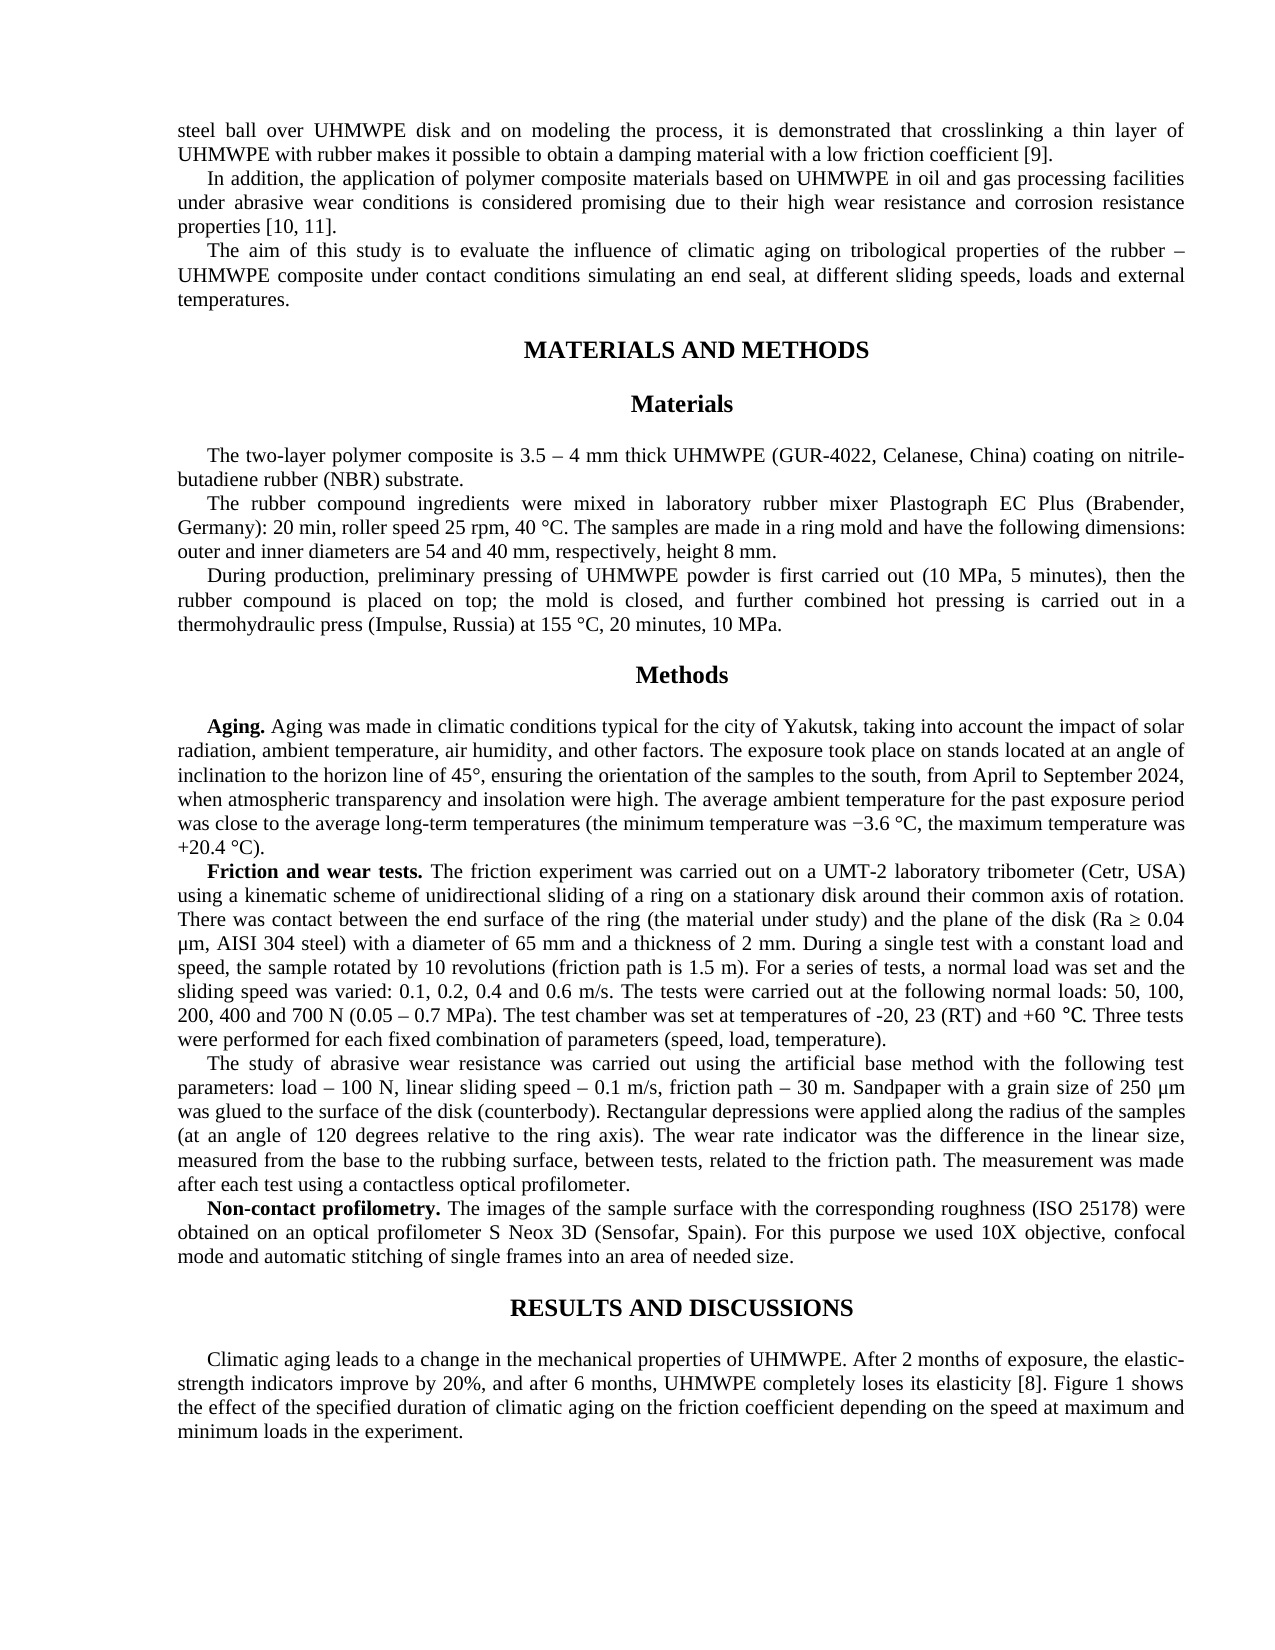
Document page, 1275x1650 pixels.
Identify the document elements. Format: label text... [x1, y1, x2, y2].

text Non-contact profilometry. The images of the sample surface with the corresponding roughness (ISO 25178) were obtained on an optical profilometer S Neox 3D (Sensofar, Spain). For this purpose we used 10X objective, confocal mode and automatic stitching of single frames into an area of needed size. [177, 1196, 1186, 1268]
text Aging. Aging was made in climatic conditions typical for the city of Yakutsk, taking into account the impact of solar radiation, ambient temperature, air humidity, and other factors. The exposure took place on stands located at an angle of inclination to the horizon line of 45°, ensuring the orientation of the samples to the south, from April to September 2024, when atmospheric transparency and insolation were high. The average ambient temperature for the past exposure period was close to the average long-term temperatures (the minimum temperature was −3.6 °C, the maximum temperature was +20.4 °C). [177, 714, 1186, 859]
text The rubber compound ingredients were mixed in laboratory rubber mixer Plastograph EC Plus (Brabender, Germany): 20 min, roller speed 25 rpm, 40 °C. The samples are made in a ring mold and have the following dimensions: outer and inner diameters are 54 and 40 mm, respectively, height 8 mm. [177, 491, 1186, 563]
text Climatic aging leads to a change in the mechanical properties of UHMWPE. After 2 months of exposure, the elastic-strength indicators improve by 20%, and after 6 months, UHMWPE completely loses its elasticity [8]. Figure 1 shows the effect of the specified duration of climatic aging on the friction coefficient depending on the speed at maximum and minimum loads in the experiment. [177, 1347, 1186, 1443]
text The two-layer polymer composite is 3.5 – 4 mm thick UHMWPE (GUR-4022, Celanese, China) coating on nitrile-butadiene rubber (NBR) substrate. [177, 443, 1186, 491]
text Materials [177, 389, 1186, 418]
subtitle RESULTS AND DISCUSSIONS [177, 1293, 1186, 1322]
text The aim of this study is to evaluate the influence of climatic aging on tribological properties of the rubber – UHMWPE composite under contact conditions simulating an end seal, at different sliding speeds, loads and external temperatures. [177, 238, 1186, 311]
text During production, preliminary pressing of UHMWPE powder is first carried out (10 MPa, 5 minutes), then the rubber compound is placed on top; the mold is closed, and further combined hot pressing is carried out in a thermohydraulic press (Impulse, Russia) at 155 °C, 20 minutes, 10 MPa. [177, 563, 1186, 636]
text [177, 118, 1186, 166]
text Friction and wear tests. The friction experiment was carried out on a UMT-2 laboratory tribometer (Cetr, USA) using a kinematic scheme of unidirectional sliding of a ring on a stationary disk around their common axis of rotation. There was contact between the end surface of the ring (the material under study) and the plane of the disk (Ra ≥ 0.04 μm, AISI 304 steel) with a diameter of 65 mm and a thickness of 2 mm. During a single test with a constant load and speed, the sample rotated by 10 revolutions (friction path is 1.5 m). For a series of tests, a normal load was set and the sliding speed was varied: 0.1, 0.2, 0.4 and 0.6 m/s. The tests were carried out at the following normal loads: 50, 100, 200, 400 and 700 N (0.05 – 0.7 MPa). The test chamber was set at temperatures of -20, 23 (RT) and +60 ℃. Three tests were performed for each fixed combination of parameters (speed, load, temperature). [177, 859, 1186, 1051]
text In addition, the application of polymer composite materials based on UHMWPE in oil and gas processing facilities under abrasive wear conditions is considered promising due to their high wear resistance and corrosion resistance properties [10, 11]. [177, 166, 1186, 238]
text Methods [177, 661, 1186, 689]
text The study of abrasive wear resistance was carried out using the artificial base method with the following test parameters: load – 100 N, linear sliding speed – 0.1 m/s, friction path – 30 m. Sandpaper with a grain size of 250 μm was glued to the surface of the disk (counterbody). Rectangular depressions were applied along the radius of the samples (at an angle of 120 degrees relative to the ring axis). The wear rate indicator was the difference in the linear size, measured from the base to the rubbing surface, between tests, related to the friction path. The measurement was made after each test using a contactless optical profilometer. [177, 1051, 1186, 1196]
subtitle MATERIALS AND METHODS [177, 336, 1186, 364]
